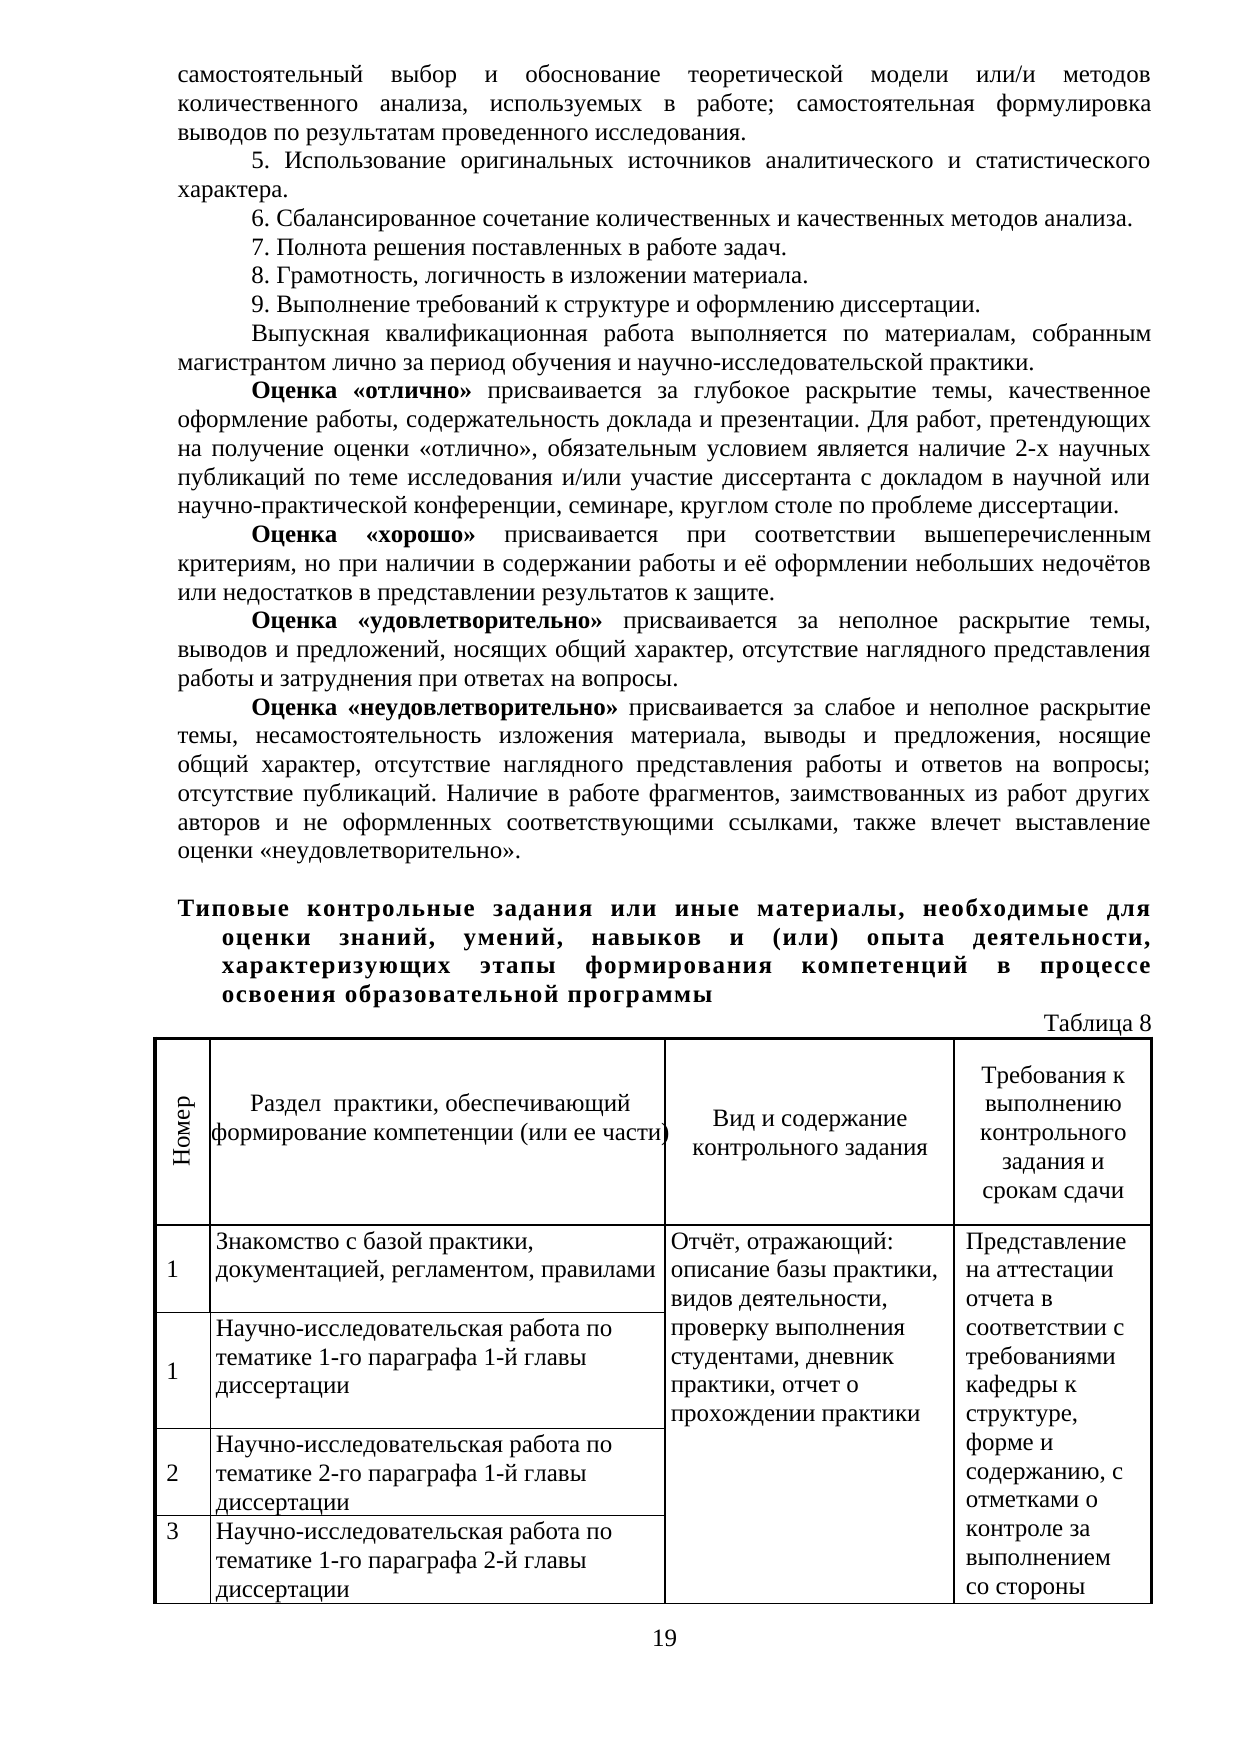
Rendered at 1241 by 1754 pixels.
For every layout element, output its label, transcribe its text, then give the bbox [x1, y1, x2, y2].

table_cell Представление на аттестации отчета в соответствии с требованиями кафедры к структуре, форме и содержанию, с отметками о контроле за выполнением со стороны руководителя практики [955, 1226, 1150, 1603]
table_header Вид и содержание контрольного задания [666, 1040, 953, 1224]
table_cell 1 [157, 1313, 210, 1428]
text 8. Грамотность, логичность в изложении материала. [177, 260, 1152, 289]
table_cell Отчёт, отражающий: описание базы практики, видов деятельности, проверку выполнения студентами, дневник практики, отчет о прохождении практики [666, 1226, 953, 1603]
table_header Требования к выполнению контрольного задания и срокам сдачи [955, 1040, 1150, 1224]
text 6. Сбалансированное сочетание количественных и качественных методов анализа. [177, 203, 1152, 232]
table_header Номер семестра [157, 1040, 209, 1224]
table_cell 1 [157, 1226, 209, 1312]
table_cell Знакомство с базой практики, документацией, регламентом, правилами [211, 1226, 664, 1312]
table_cell Научно-исследовательская работа по тематике 1-го параграфа 1-й главы диссертации [211, 1313, 664, 1428]
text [177, 59, 1152, 145]
subtitle Типовые контрольные задания или иные материалы, необходимые для оценки знаний, умений, навыков и (или) опыта деятельности, характеризующих этапы формирования компетенций в процессе освоения образовательной программы [177, 893, 1152, 1008]
text Оценка «неудовлетворительно» присваивается за слабое и неполное раскрытие темы, несамостоятельность изложения материала, выводы и предложения, носящие общий характер, отсутствие наглядного представления работы и ответов на вопросы; отсутствие публикаций. Наличие в работе фрагментов, заимствованных из работ других авторов и не оформленных соответствующими ссылками, также влечет выставление оценки «неудовлетворительно». [177, 692, 1152, 864]
text 5. Использование оригинальных источников аналитического и статистического характера. [177, 145, 1152, 203]
table_cell Научно-исследовательская работа по тематике 1-го параграфа 2-й главы диссертации [211, 1516, 664, 1603]
text Оценка «хорошо» присваивается при соответствии вышеперечисленным критериям, но при наличии в содержании работы и её оформлении небольших недочётов или недостатков в представлении результатов к защите. [177, 519, 1152, 605]
table_cell 2 [157, 1429, 210, 1515]
table_header Раздел практики, обеспечивающий формирование компетенции (или ее части) [211, 1040, 664, 1224]
text Выпускная квалификационная работа выполняется по материалам, собранным магистрантом лично за период обучения и научно-исследовательской практики. [177, 318, 1152, 375]
text 9. Выполнение требований к структуре и оформлению диссертации. [177, 289, 1152, 318]
text Таблица 8 [177, 1008, 1152, 1037]
text Оценка «удовлетворительно» присваивается за неполное раскрытие темы, выводов и предложений, носящих общий характер, отсутствие наглядного представления работы и затруднения при ответах на вопросы. [177, 605, 1152, 692]
text Оценка «отлично» присваивается за глубокое раскрытие темы, качественное оформление работы, содержательность доклада и презентации. Для работ, претендующих на получение оценки «отлично», обязательным условием является наличие 2-х научных публикаций по теме исследования и/или участие диссертанта с докладом в научной или научно-практической конференции, семинаре, круглом столе по проблеме диссертации. [177, 375, 1152, 519]
table_cell 3 [157, 1516, 210, 1603]
table_cell Научно-исследовательская работа по тематике 2-го параграфа 1-й главы диссертации [211, 1429, 664, 1515]
text 7. Полнота решения поставленных в работе задач. [177, 232, 1152, 260]
